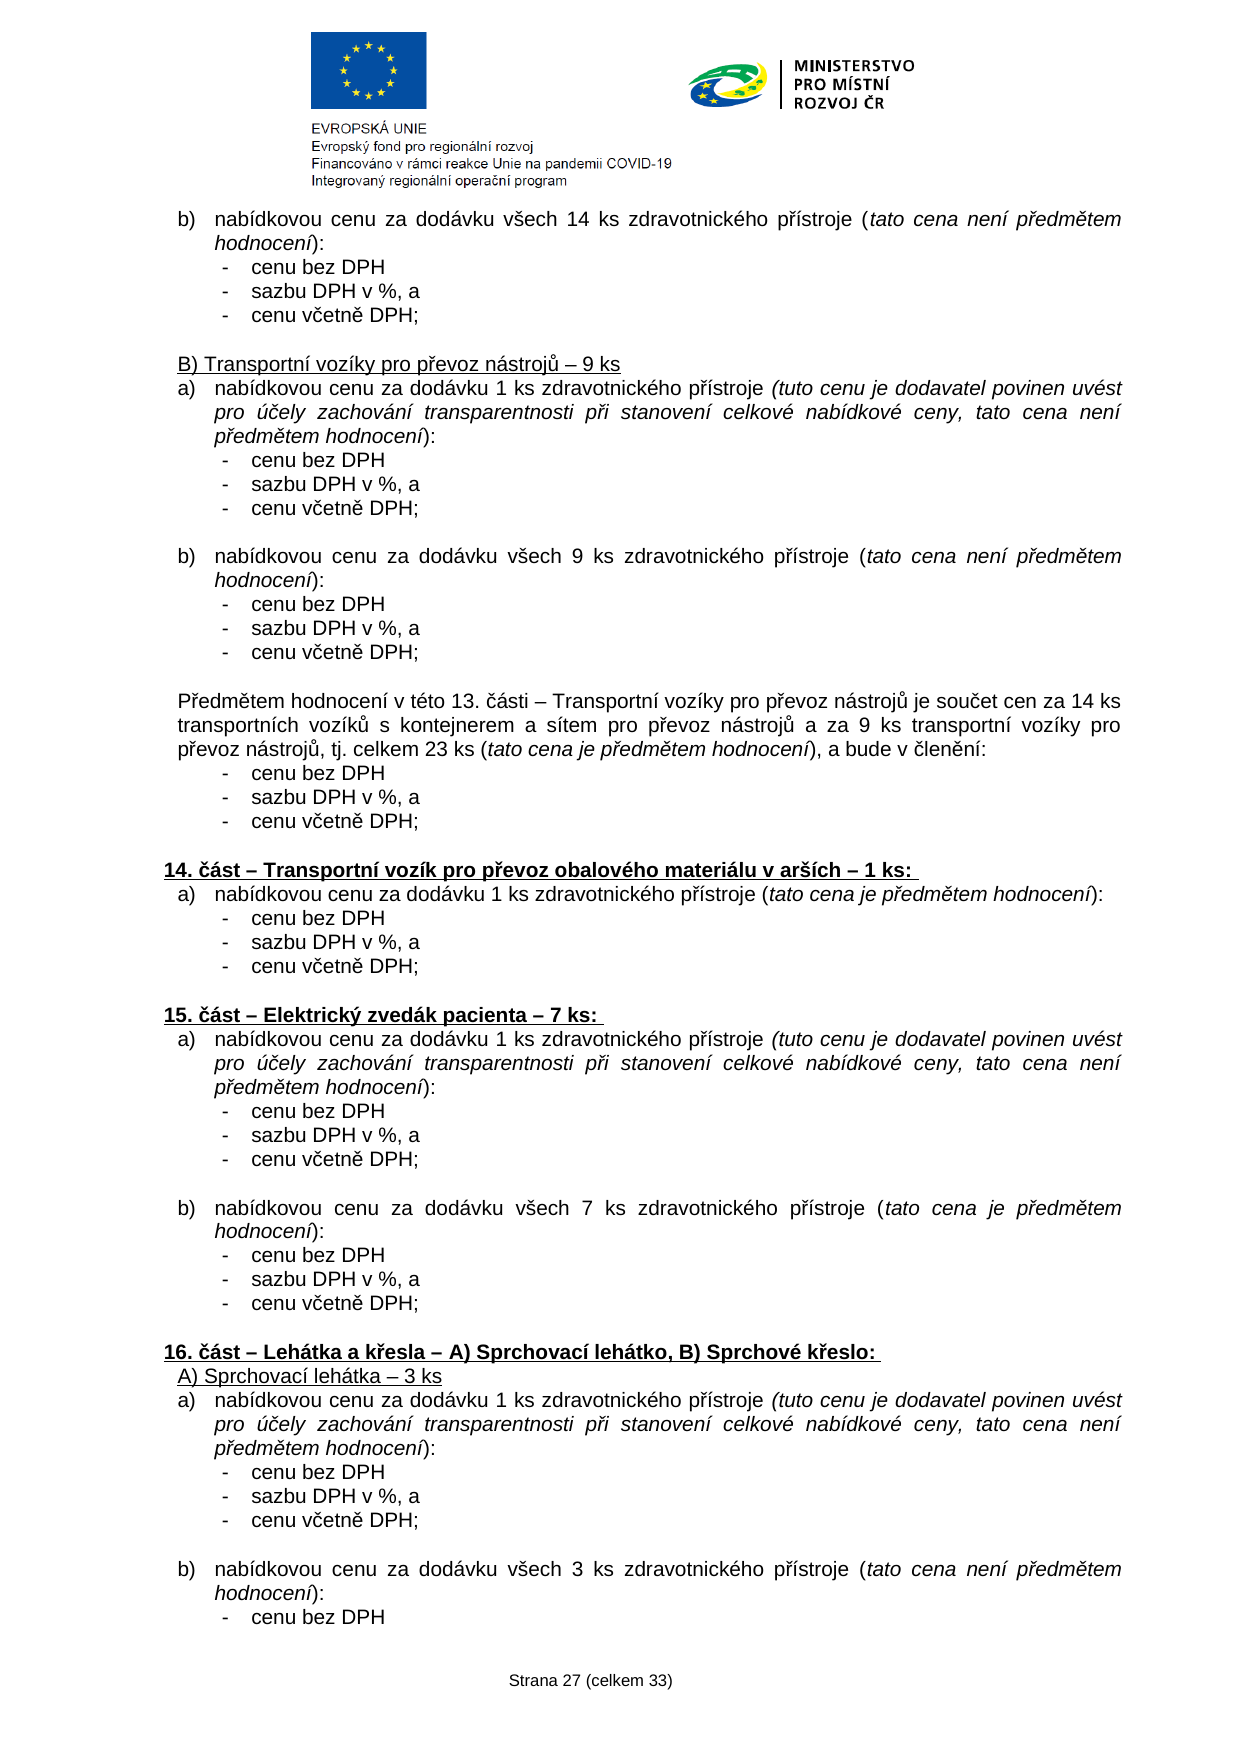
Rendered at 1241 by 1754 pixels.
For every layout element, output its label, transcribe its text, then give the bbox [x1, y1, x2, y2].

text b) nabídkovou cenu za dodávku všech 7 ks zdravotnického přístroje (tato cena je předmětem hodnocení): [177, 1195, 1122, 1243]
text - cenu včetně DPH; [222, 1508, 1122, 1532]
list 16. část – Lehátka a křesla – A) Sprchovací lehátko, B) Sprchové křeslo: [164, 1340, 1122, 1364]
text - cenu včetně DPH; [222, 1146, 1122, 1170]
text - cenu včetně DPH; [222, 495, 1122, 519]
text - cenu bez DPH [222, 447, 1122, 471]
text A) Sprchovací lehátka – 3 ks [177, 1364, 1122, 1388]
list 14. část – Transportní vozík pro převoz obalového materiálu v arších – 1 ks: [164, 858, 1122, 882]
text - sazbu DPH v %, a [222, 1122, 1122, 1146]
text - cenu včetně DPH; [222, 954, 1122, 978]
text - sazbu DPH v %, a [222, 1484, 1122, 1508]
text - cenu bez DPH [222, 255, 1122, 279]
list 15. část – Elektrický zvedák pacienta – 7 ks: [164, 1003, 1122, 1027]
text - cenu bez DPH [222, 906, 1122, 930]
text - cenu bez DPH [222, 1460, 1122, 1484]
text Předmětem hodnocení v této 13. části – Transportní vozíky pro převoz nástrojů je součet cen za 14 ks transportních vozíků s kontejnerem a sítem pro převoz nástrojů a za 9 ks transportní vozíky pro převoz nástrojů, tj. celkem 23 ks (tato cena je předmětem hodnocení), a bude v členění: [177, 689, 1122, 761]
text - sazbu DPH v %, a [222, 279, 1122, 303]
text - sazbu DPH v %, a [222, 930, 1122, 954]
text - cenu včetně DPH; [222, 809, 1122, 833]
text - cenu včetně DPH; [222, 640, 1122, 664]
text b) nabídkovou cenu za dodávku všech 9 ks zdravotnického přístroje (tato cena není předmětem hodnocení): [177, 544, 1122, 592]
text - cenu bez DPH [222, 1243, 1122, 1267]
text - cenu bez DPH [222, 1605, 1122, 1629]
text b) nabídkovou cenu za dodávku všech 14 ks zdravotnického přístroje (tato cena není předmětem hodnocení): [177, 207, 1122, 255]
text - cenu bez DPH [222, 761, 1122, 785]
text b) nabídkovou cenu za dodávku všech 3 ks zdravotnického přístroje (tato cena není předmětem hodnocení): [177, 1557, 1122, 1605]
text - cenu bez DPH [222, 1098, 1122, 1122]
text - sazbu DPH v %, a [222, 1267, 1122, 1291]
text - sazbu DPH v %, a [222, 785, 1122, 809]
text - cenu včetně DPH; [222, 303, 1122, 327]
text a) nabídkovou cenu za dodávku 1 ks zdravotnického přístroje (tato cena je předmětem hodnocení): [177, 882, 1122, 906]
text - sazbu DPH v %, a [222, 471, 1122, 495]
text - cenu včetně DPH; [222, 1291, 1122, 1315]
text - sazbu DPH v %, a [222, 616, 1122, 640]
picture [300, 27, 922, 193]
text B) Transportní vozíky pro převoz nástrojů – 9 ks [177, 352, 1122, 376]
text - cenu bez DPH [222, 592, 1122, 616]
